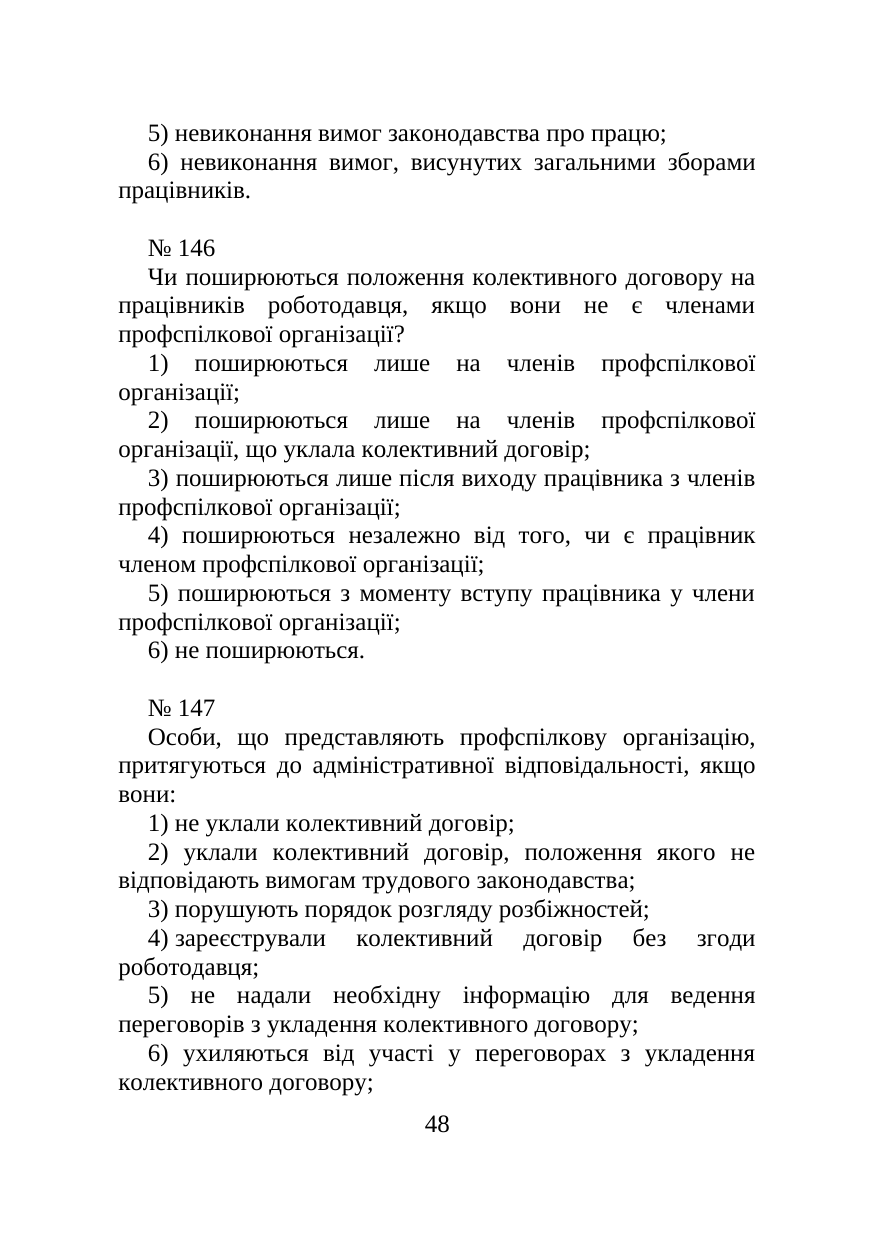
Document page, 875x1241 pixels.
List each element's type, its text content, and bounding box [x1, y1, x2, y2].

text 6) ухиляються від участі у переговорах з укладення колективного договору; [118, 1038, 756, 1096]
text № 146 [118, 233, 756, 262]
text 5) поширюються з моменту вступу працівника у члени профспілкової організації; [118, 578, 756, 636]
text 5) невиконання вимог законодавства про працю; [118, 118, 756, 147]
text 4) поширюються незалежно від того, чи є працівник членом профспілкової організації; [118, 521, 756, 578]
text 2) поширюються лише на членів профспілкової організації, що уклала колективний договір; [118, 406, 756, 463]
text 5) не надали необхідну інформацію для ведення переговорів з укладення колективного договору; [118, 981, 756, 1038]
text 6) не поширюються. [118, 636, 756, 664]
text 1) не уклали колективний договір; [118, 808, 756, 837]
text 3) порушують порядок розгляду розбіжностей; [118, 894, 756, 923]
text Чи поширюються положення колективного договору на працівників роботодавця, якщо вони не є членами профспілкової організації? [118, 262, 756, 348]
text № 147 [118, 693, 756, 722]
text 3) поширюються лише після виходу працівника з членів профспілкової організації; [118, 463, 756, 521]
text 4) зареєстрували колективний договір без згоди роботодавця; [118, 923, 756, 981]
text 1) поширюються лише на членів профспілкової організації; [118, 348, 756, 406]
text Особи, що представляють профспілкову організацію, притягуються до адміністративної відповідальності, якщо вони: [118, 722, 756, 808]
text 2) уклали колективний договір, положення якого не відповідають вимогам трудового законодавства; [118, 837, 756, 894]
text 6) невиконання вимог, висунутих загальними зборами працівників. [118, 147, 756, 204]
